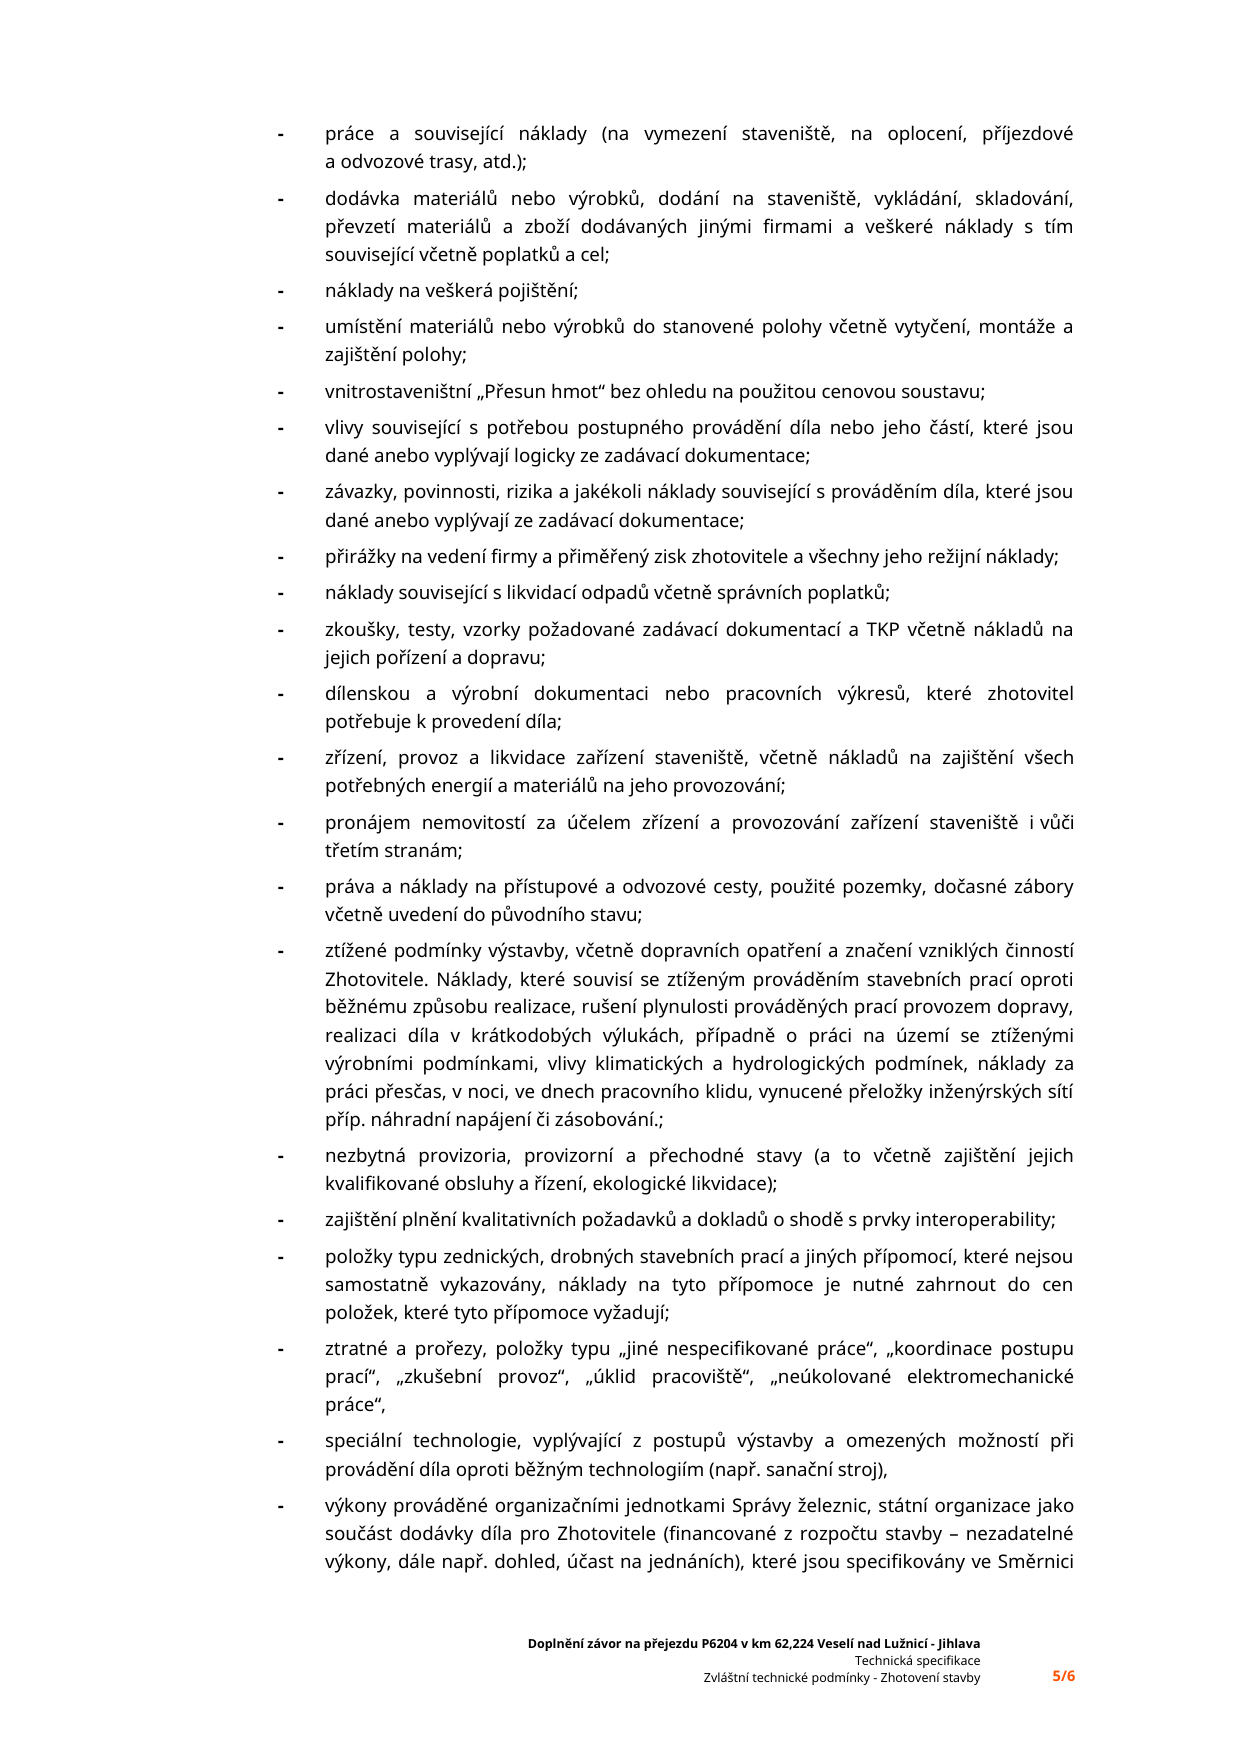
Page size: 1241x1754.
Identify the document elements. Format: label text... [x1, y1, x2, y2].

text náklady související s likvidací odpadů včetně správních poplatků; [278, 579, 1075, 605]
text přirážky na vedení firmy a přiměřený zisk zhotovitele a všechny jeho režijní náklady; [278, 543, 1075, 569]
text práce a související náklady (na vymezení staveniště, na oplocení, příjezdové a odvozové trasy, atd.); [278, 121, 1075, 174]
text nezbytná provizoria, provizorní a přechodné stavy (a to včetně zajištění jejich kvalifikované obsluhy a řízení, ekologické likvidace); [278, 1142, 1075, 1196]
text pronájem nemovitostí za účelem zřízení a provozování zařízení staveniště i vůči třetím stranám; [278, 809, 1075, 863]
text umístění materiálů nebo výrobků do stanovené polohy včetně vytyčení, montáže a zajištění polohy; [278, 314, 1075, 367]
text dodávka materiálů nebo výrobků, dodání na staveniště, vykládání, skladování, převzetí materiálů a zboží dodávaných jinými firmami a veškeré náklady s tím související včetně poplatků a cel; [278, 185, 1075, 267]
text ztratné a prořezy, položky typu „jiné nespecifikované práce“, „koordinace postupu prací“, „zkušební provoz“, „úklid pracoviště“, „neúkolované elektromechanické práce“, [278, 1335, 1075, 1417]
text položky typu zednických, drobných stavebních prací a jiných přípomocí, které nejsou samostatně vykazovány, náklady na tyto přípomoce je nutné zahrnout do cen položek, které tyto přípomoce vyžadují; [278, 1243, 1075, 1324]
text zřízení, provoz a likvidace zařízení staveniště, včetně nákladů na zajištění všech potřebných energií a materiálů na jeho provozování; [278, 745, 1075, 798]
text zkoušky, testy, vzorky požadované zadávací dokumentací a TKP včetně nákladů na jejich pořízení a dopravu; [278, 616, 1075, 669]
text práva a náklady na přístupové a odvozové cesty, použité pozemky, dočasné zábory včetně uvedení do původního stavu; [278, 873, 1075, 927]
text ztížené podmínky výstavby, včetně dopravních opatření a značení vzniklých činností Zhotovitele. Náklady, které souvisí se ztíženým prováděním stavebních prací oproti běžnému způsobu realizace, rušení plynulosti prováděných prací provozem dopravy, realizaci díla v krátkodobých výlukách, případně o práci na území se ztíženými výrobními podmínkami, vlivy klimatických a hydrologických podmínek, náklady za práci přesčas, v noci, ve dnech pracovního klidu, vynucené přeložky inženýrských sítí příp. náhradní napájení či zásobování.; [278, 938, 1075, 1131]
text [278, 1492, 1075, 1574]
text vnitrostaveništní „Přesun hmot“ bez ohledu na použitou cenovou soustavu; [278, 378, 1075, 404]
text závazky, povinnosti, rizika a jakékoli náklady související s prováděním díla, které jsou dané anebo vyplývají ze zadávací dokumentace; [278, 479, 1075, 532]
text dílenskou a výrobní dokumentaci nebo pracovních výkresů, které zhotovitel potřebuje k provedení díla; [278, 680, 1075, 734]
text vlivy související s potřebou postupného provádění díla nebo jeho částí, které jsou dané anebo vyplývají logicky ze zadávací dokumentace; [278, 414, 1075, 468]
text náklady na veškerá pojištění; [278, 277, 1075, 303]
text speciální technologie, vyplývající z postupů výstavby a omezených možností při provádění díla oproti běžným technologiím (např. sanační stroj), [278, 1428, 1075, 1481]
text zajištění plnění kvalitativních požadavků a dokladů o shodě s prvky interoperability; [278, 1207, 1075, 1232]
